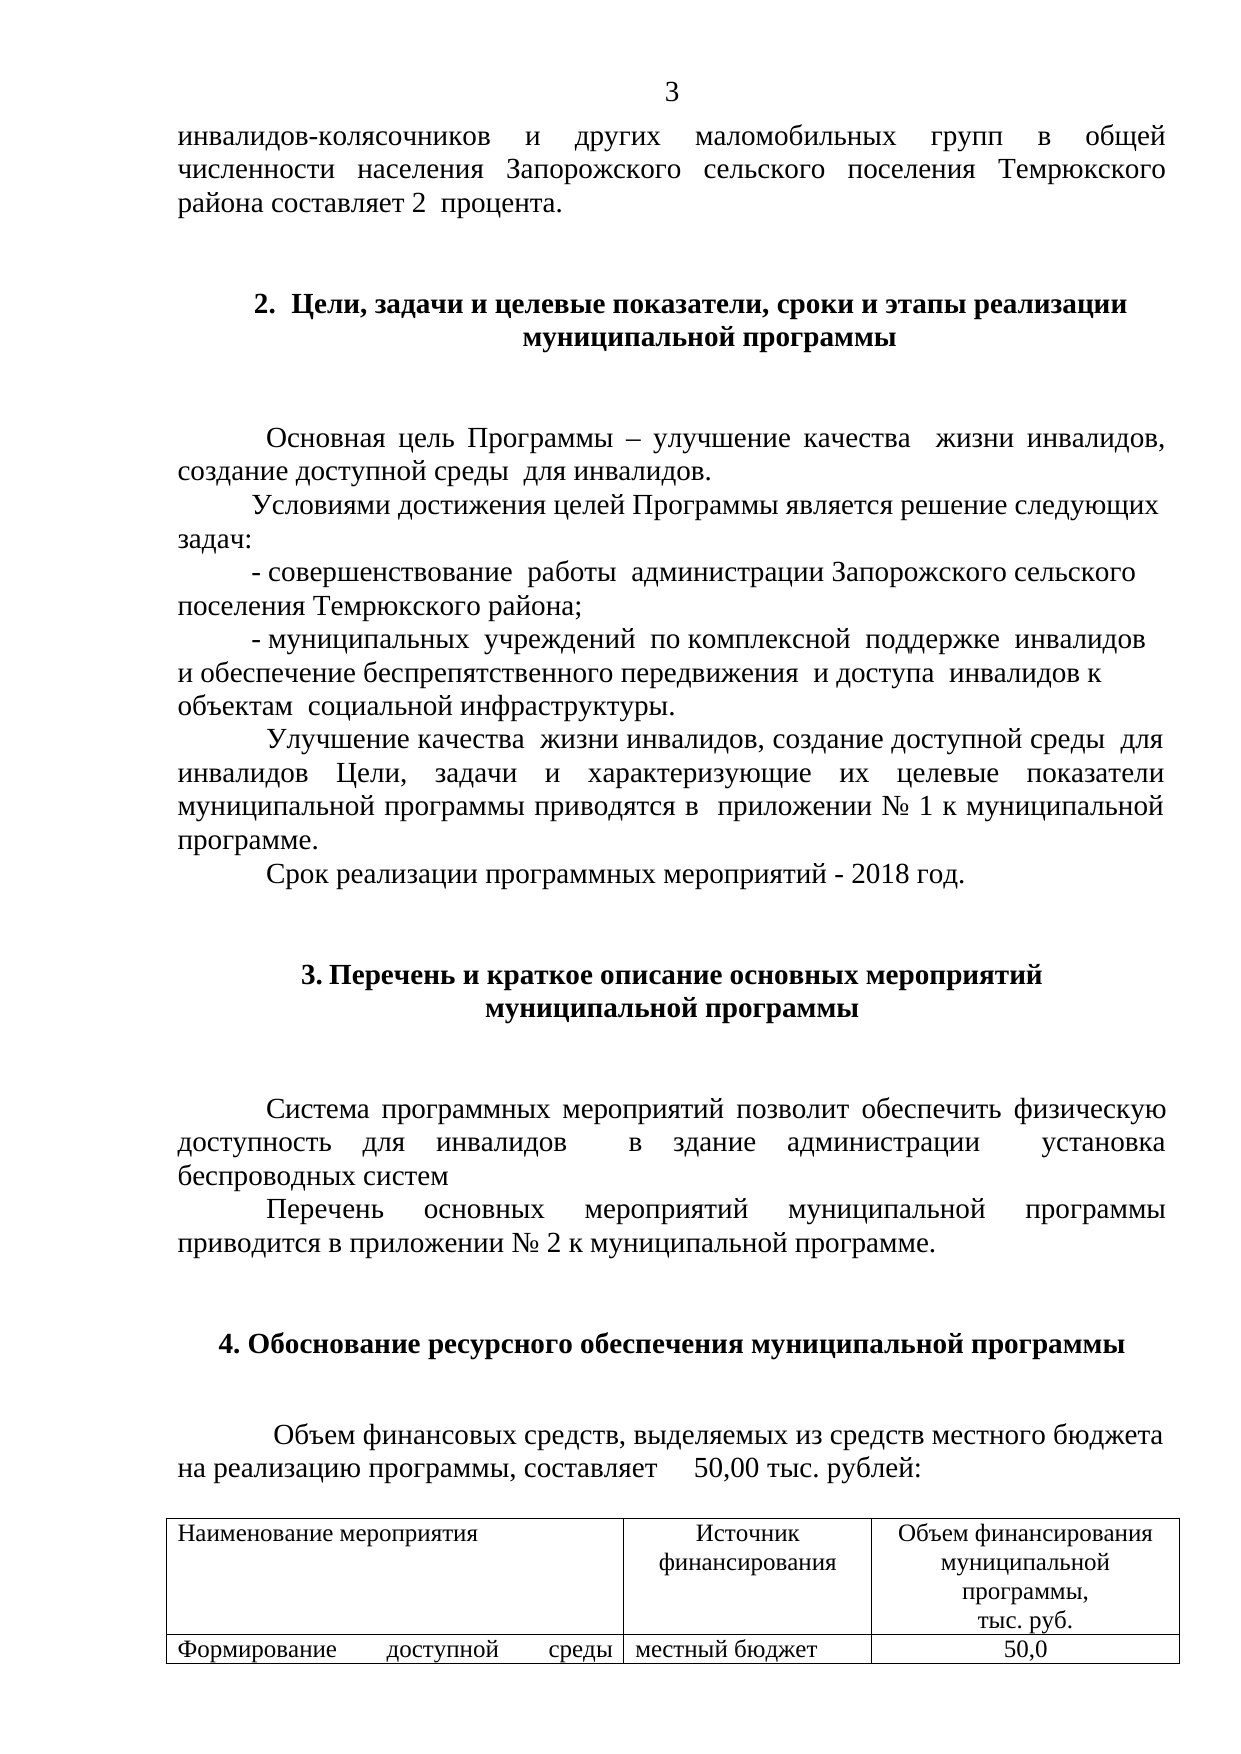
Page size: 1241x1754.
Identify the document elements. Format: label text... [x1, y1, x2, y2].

table_cell 50,0 [872, 1635, 1179, 1663]
text Основная цель Программы – улучшение качества жизни инвалидов, создание доступной среды для инвалидов. [177, 420, 1167, 487]
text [177, 118, 1167, 219]
text Срок реализации программных мероприятий - 2018 год. [177, 856, 1167, 890]
text - муниципальных учреждений по комплексной поддержке инвалидов и обеспечение беспрепятственного передвижения и доступа инвалидов к объектам социальной инфраструктуры. [177, 621, 1167, 722]
text Объем финансовых средств, выделяемых из средств местного бюджета на реализацию программы, составляет 50,00 тыс. рублей: [177, 1417, 1167, 1484]
table_cell местный бюджет [624, 1635, 871, 1663]
table_header Наименование мероприятия [167, 1519, 623, 1633]
subtitle 4. Обоснование ресурсного обеспечения муниципальной программы [177, 1326, 1167, 1359]
text Условиями достижения целей Программы является решение следующих задач: [177, 487, 1167, 554]
text Перечень основных мероприятий муниципальной программы приводится в приложении № 2 к муниципальной программе. [177, 1192, 1167, 1259]
text Улучшение качества жизни инвалидов, создание доступной среды для инвалидов Цели, задачи и характеризующие их целевые показатели муниципальной программы приводятся в приложении № 1 к муниципальной программе. [177, 722, 1165, 856]
table_header Источник финансирования [624, 1519, 871, 1633]
text - совершенствование работы администрации Запорожского сельского поселения Темрюкского района; [177, 554, 1167, 621]
subtitle Цели, задачи и целевые показатели, сроки и этапы реализации муниципальной программы [215, 286, 1167, 353]
text Система программных мероприятий позволит обеспечить физическую доступность для инвалидов в здание администрации установка беспроводных систем [177, 1091, 1167, 1192]
table_header Объем финансирования муниципальной программы, тыс. руб. [872, 1519, 1179, 1633]
text 3. Перечень и краткое описание основных мероприятий [177, 957, 1167, 990]
text муниципальной программы [177, 990, 1167, 1024]
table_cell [167, 1635, 623, 1663]
